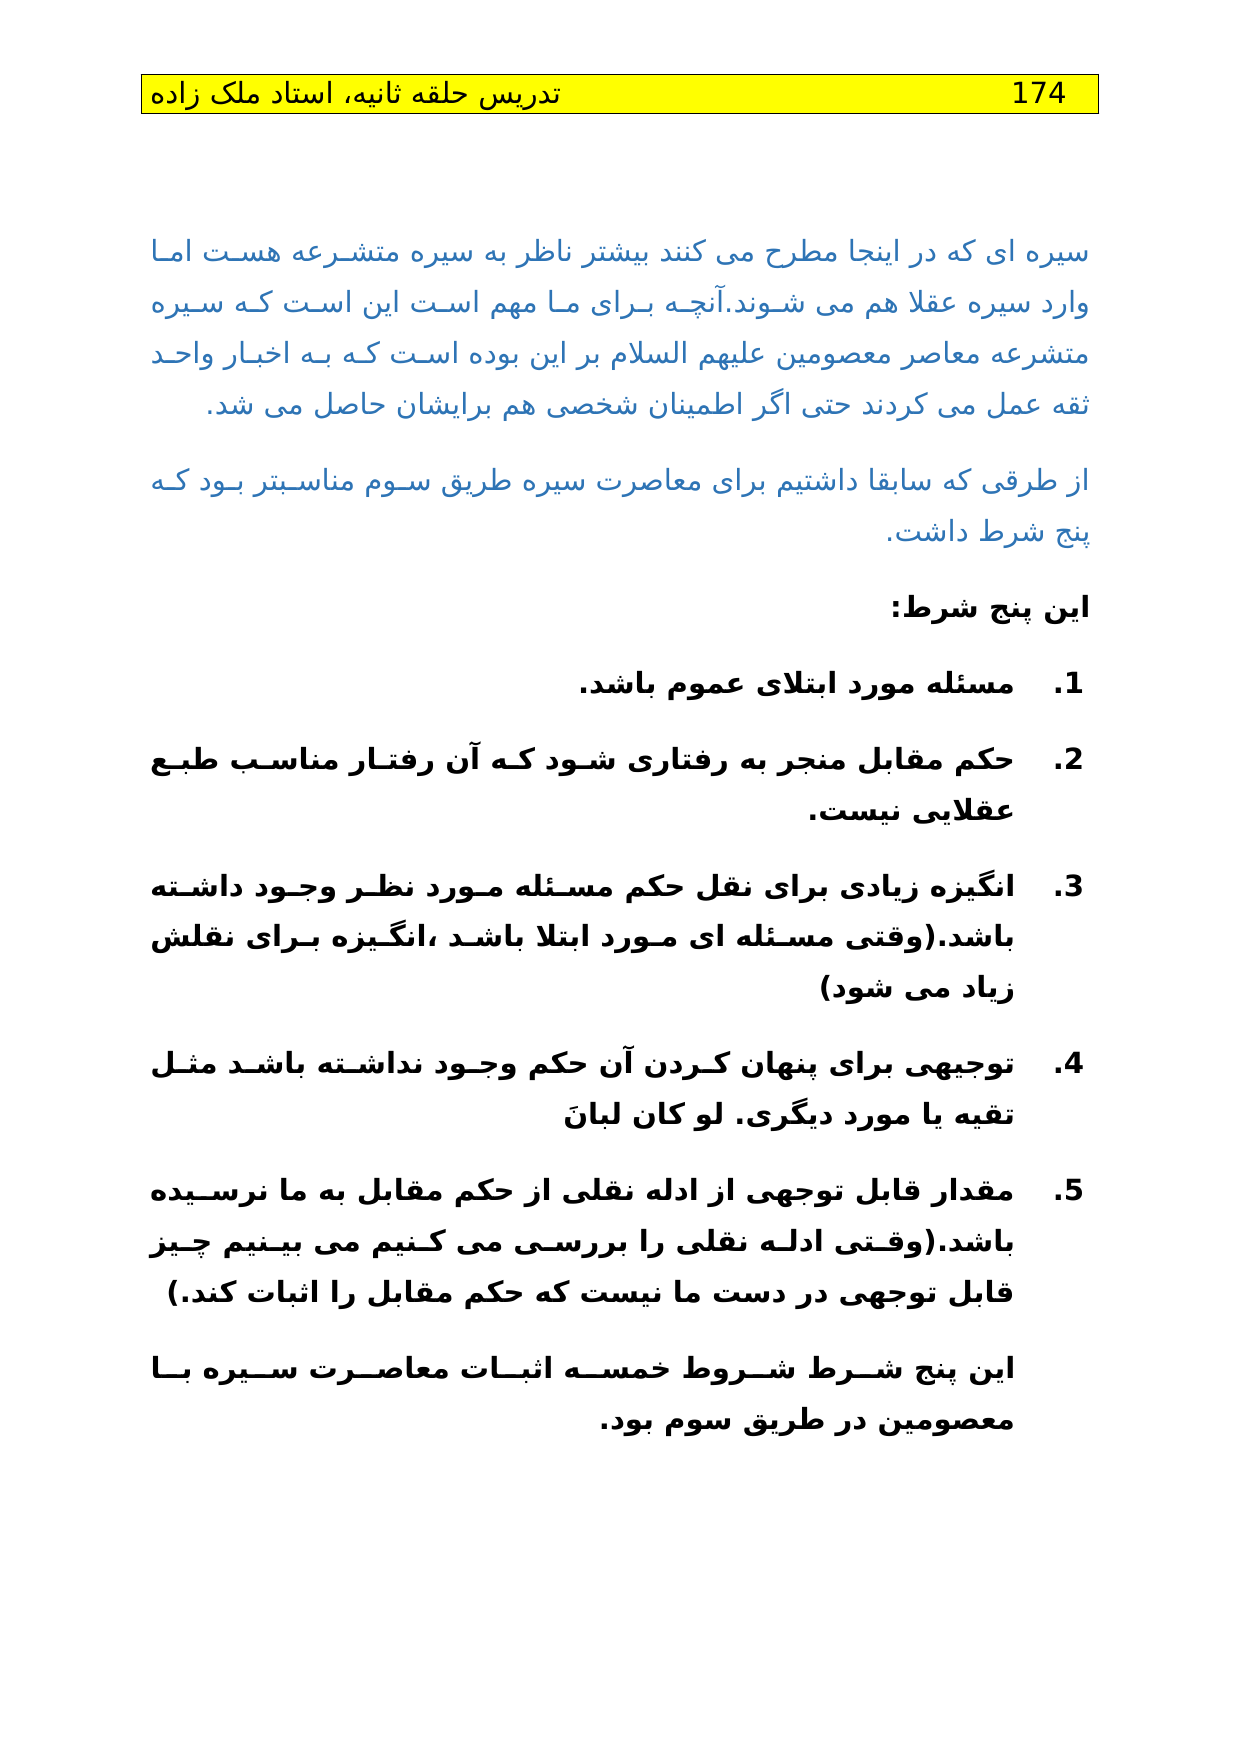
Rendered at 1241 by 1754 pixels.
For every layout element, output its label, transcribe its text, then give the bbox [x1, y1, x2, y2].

list انگیزه زیادی برای نقل حکم مسئله مورد نظر وجود داشته باشد.(وقتی مسئله ای مورد ابتلا باشد ،انگیزه برای نقلش زیاد می شود) [150, 869, 1053, 1005]
text این پنج شرط شروط خمسه اثبات معاصرت سیره با معصومین در طریق سوم بود. [150, 1351, 1015, 1436]
list توجیهی برای پنهان کردن آن حکم وجود نداشته باشد مثل تقیه یا مورد دیگری. لو کان لبانَ [150, 1047, 1053, 1132]
text سیره ای که در اینجا مطرح می کنند بیشتر ناظر به سیره متشرعه هست اما وارد سیره عقلا هم می شوند.آنچه برای ما مهم است این است که سیره متشرعه معاصر معصومین علیهم السلام بر این بوده است که به اخبار واحد ثقه عمل می کردند حتی اگر اطمینان شخصی هم برایشان حاصل می شد. [150, 234, 1090, 421]
list مسئله مورد ابتلای عموم باشد. [150, 666, 1053, 700]
list مقدار قابل توجهی از ادله نقلی از حکم مقابل به ما نرسیده باشد.(وقتی ادله نقلی را بررسی می کنیم می بینیم چیز قابل توجهی در دست ما نیست که حکم مقابل را اثبات کند.) [150, 1173, 1053, 1309]
list حکم مقابل منجر به رفتاری شود که آن رفتار مناسب طبع عقلایی نیست. [150, 742, 1053, 827]
text این پنج شرط: [150, 590, 1090, 624]
text از طرقی که سابقا داشتیم برای معاصرت سیره طریق سوم مناسبتر بود که پنج شرط داشت. [150, 463, 1090, 548]
